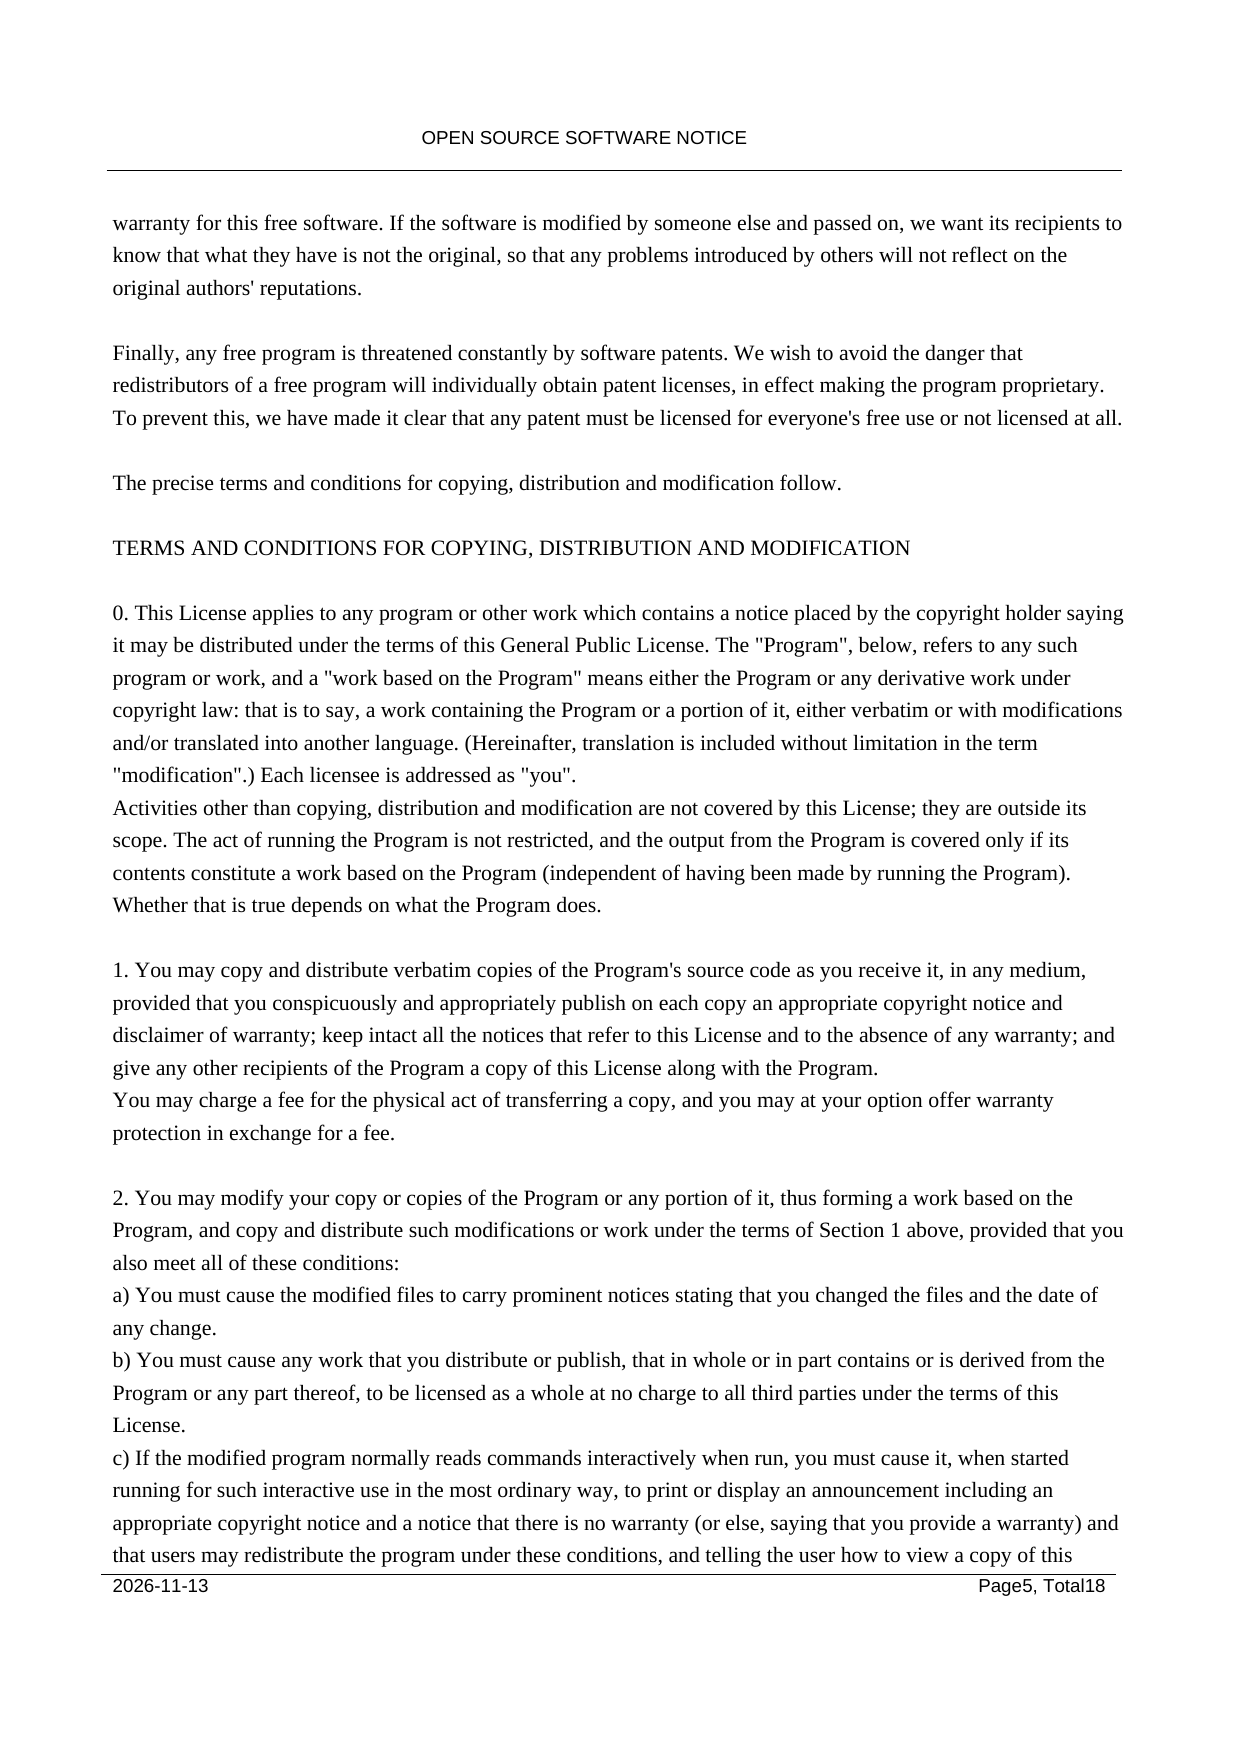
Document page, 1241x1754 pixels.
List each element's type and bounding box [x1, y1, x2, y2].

text [112, 206, 1128, 1571]
